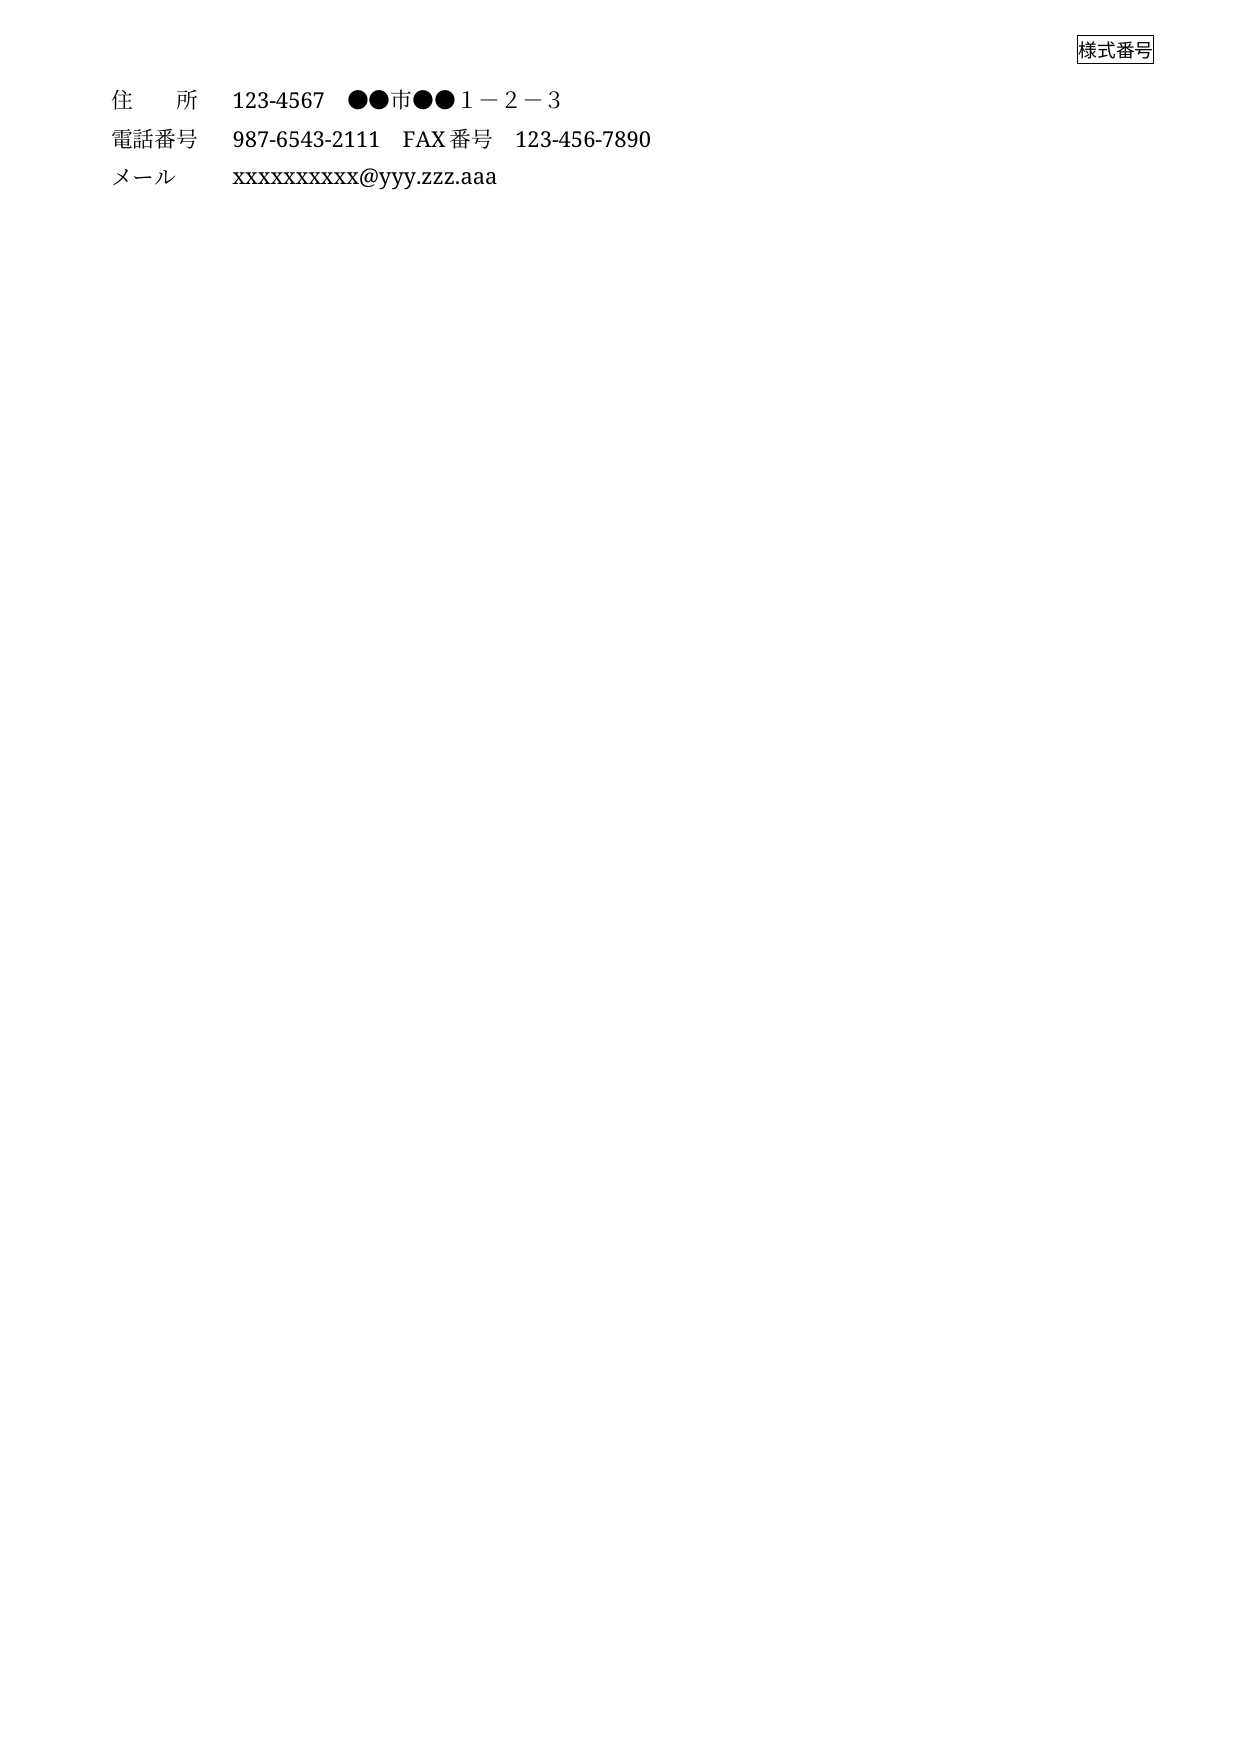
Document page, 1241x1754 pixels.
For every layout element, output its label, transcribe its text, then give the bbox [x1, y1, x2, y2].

table_cell 住 所 [100, 80, 233, 118]
table_cell 987-6543-2111 FAX番号 123-456-7890 xxxxxxxxxx@yyy.zzz.aaa [233, 118, 987, 194]
table_cell 123-4567 ●●市●●１－２－３ [233, 80, 987, 118]
table_cell 電話番号 メール [100, 118, 233, 194]
